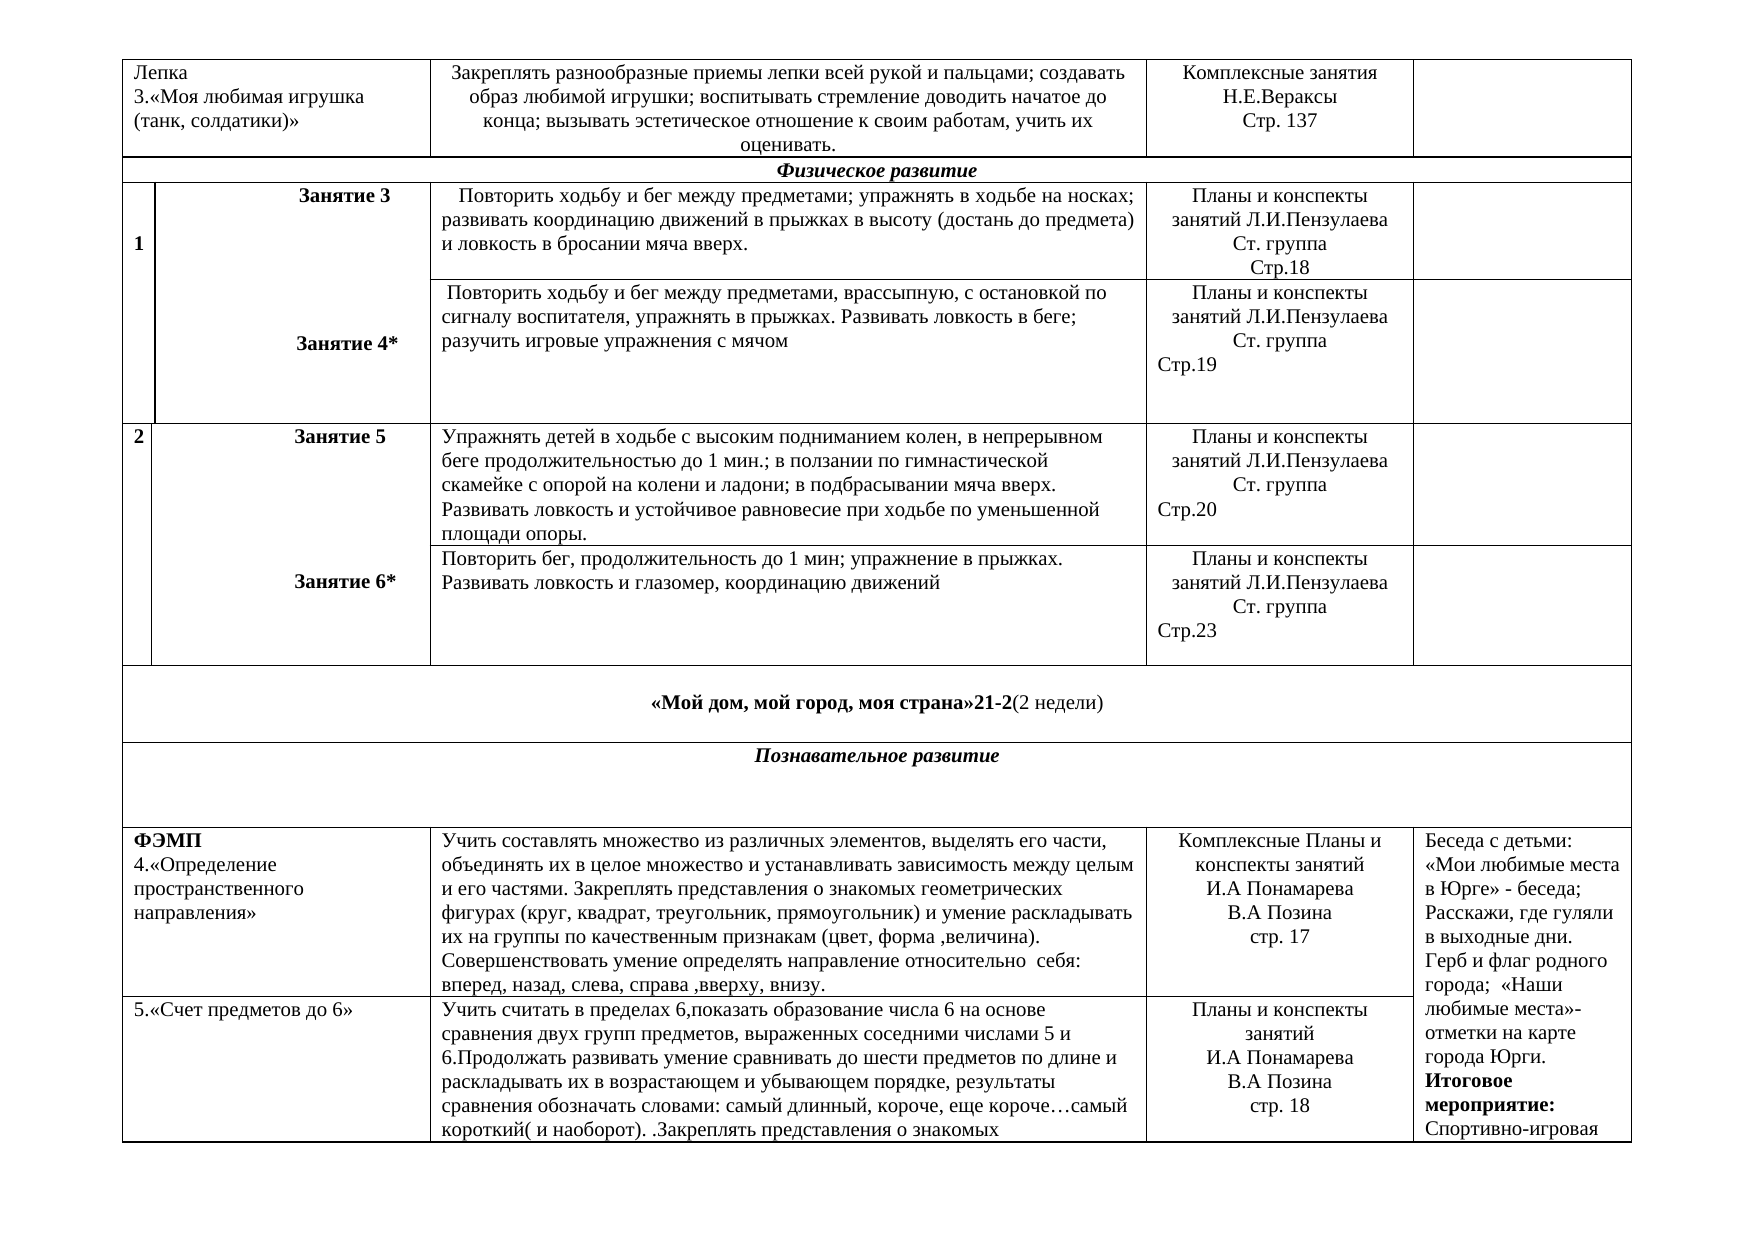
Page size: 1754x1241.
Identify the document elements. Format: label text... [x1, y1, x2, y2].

table_cell «Мой дом, мой город, моя страна»21-2(2 недели) [123, 666, 1631, 742]
table_cell Учить составлять множество из различных элементов, выделять его части, объединять их в целое множество и устанавливать зависимость между целым и его частями. Закреплять представления о знакомых геометрических фигурах (круг, квадрат, треугольник, прямоугольник) и умение раскладывать их на группы по качественным признакам (цвет, форма ,величина). Совершенствовать умение определять направление относительно себя: вперед, назад, слева, справа ,вверху, внизу. [431, 828, 1146, 996]
table_cell [1414, 546, 1631, 665]
table_cell Закреплять разнообразные приемы лепки всей рукой и пальцами; создавать образ любимой игрушки; воспитывать стремление доводить начатое до конца; вызывать эстетическое отношение к своим работам, учить их оценивать. [431, 60, 1146, 156]
table_cell ФЭМП 4.«Определение пространственного направления» [123, 828, 430, 996]
table_cell [1414, 280, 1631, 423]
table_cell Планы и конспекты занятий Л.И.Пензулаева Ст. группа Стр.20 [1147, 424, 1413, 544]
table_cell Повторить ходьбу и бег между предметами; упражнять в ходьбе на носках; развивать координацию движений в прыжках в высоту (достань до предмета) и ловкость в бросании мяча вверх. [431, 183, 1146, 279]
table_cell Комплексные занятия Н.Е.Вераксы Стр. 137 [1147, 60, 1413, 156]
table_cell Лепка 3.«Моя любимая игрушка (танк, солдатики)» [123, 60, 430, 156]
table_cell Планы и конспекты занятий Л.И.Пензулаева Ст. группа Стр.18 [1147, 183, 1413, 279]
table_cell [431, 997, 1146, 1141]
table_cell Повторить ходьбу и бег между предметами, врассыпную, с остановкой по сигналу воспитателя, упражнять в прыжках. Развивать ловкость в беге; разучить игровые упражнения с мячом [431, 280, 1146, 423]
table_cell Физическое развитие [123, 158, 1631, 182]
table_cell Комплексные Планы и конспекты занятий И.А Понамарева В.А Позина стр. 17 [1147, 828, 1413, 996]
table_cell Повторить бег, продолжительность до 1 мин; упражнение в прыжках. Развивать ловкость и глазомер, координацию движений [431, 546, 1146, 665]
table_cell Беседа с детьми: «Мои любимые места в Юрге» - беседа; Расскажи, где гуляли в выходные дни. Герб и флаг родного города; «Наши любимые места»- отметки на карте города Юрги. Итоговое мероприятие: Cпортивно-игровая эстафета. «Карусели» [1414, 828, 1631, 1141]
table_cell Познавательное развитие [123, 743, 1631, 827]
table_cell [1414, 424, 1631, 544]
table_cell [1147, 997, 1413, 1141]
table_cell 2 [123, 424, 151, 665]
table_cell [1414, 183, 1631, 279]
table_cell 1 [123, 183, 154, 423]
table_cell Планы и конспекты занятий Л.И.Пензулаева Ст. группа Стр.23 [1147, 546, 1413, 665]
table_cell Планы и конспекты занятий Л.И.Пензулаева Ст. группа Стр.19 [1147, 280, 1413, 423]
table_cell Занятие 3 Занятие 4* [156, 183, 430, 423]
table_cell Упражнять детей в ходьбе с высоким подниманием колен, в непрерывном беге продолжительностью до 1 мин.; в ползании по гимнастической скамейке с опорой на колени и ладони; в подбрасывании мяча вверх. Развивать ловкость и устойчивое равновесие при ходьбе по уменьшенной площади опоры. [431, 424, 1146, 544]
table_cell Занятие 5 Занятие 6* [152, 424, 430, 665]
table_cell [123, 997, 430, 1141]
